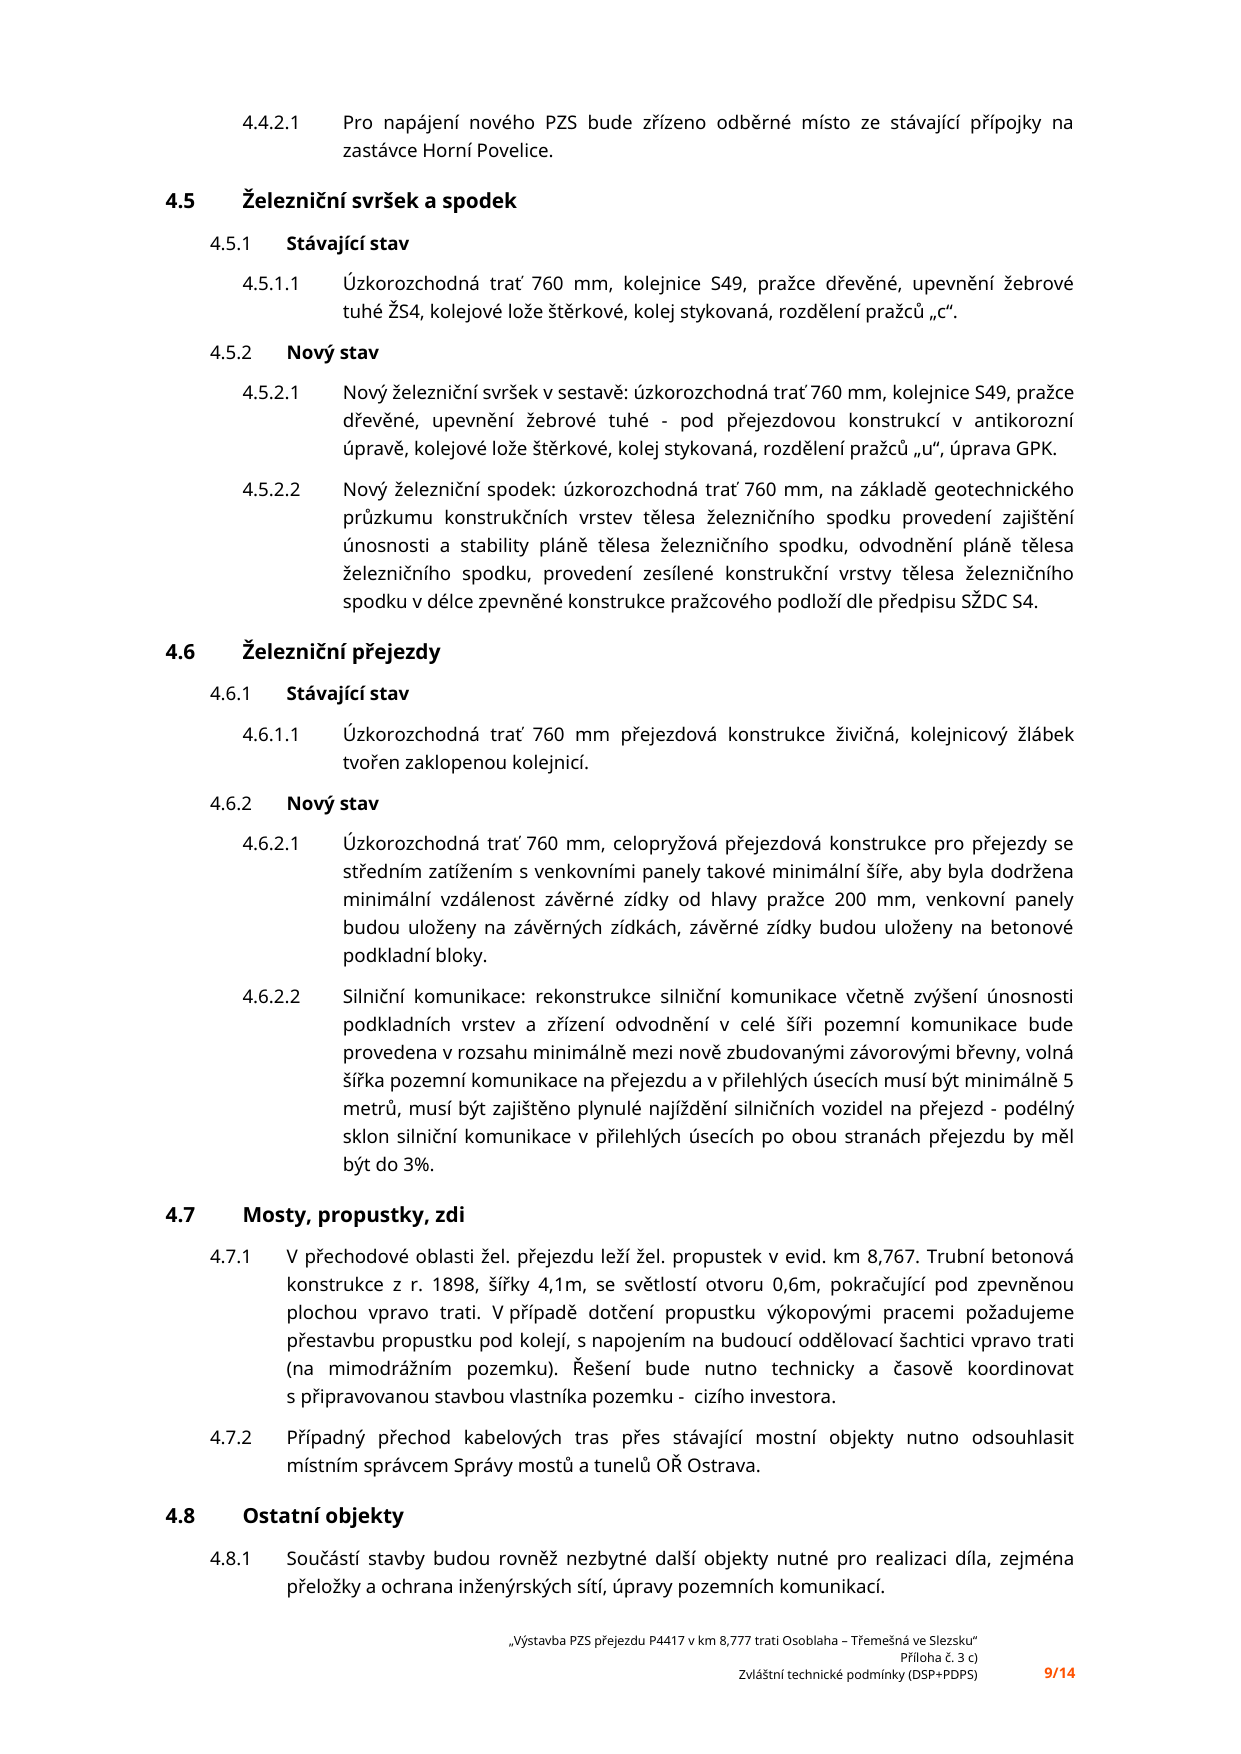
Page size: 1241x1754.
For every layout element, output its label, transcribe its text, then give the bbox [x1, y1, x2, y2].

text Případný přechod kabelových tras přes stávající mostní objekty nutno odsouhlasit místním správcem Správy mostů a tunelů OŘ Ostrava. [210, 1424, 1075, 1478]
text V přechodové oblasti žel. přejezdu leží žel. propustek v evid. km 8,767. Trubní betonová konstrukce z r. 1898, šířky 4,1m, se světlostí otvoru 0,6m, pokračující pod zpevněnou plochou vpravo trati. V případě dotčení propustku výkopovými pracemi požadujeme přestavbu propustku pod kolejí, s napojením na budoucí oddělovací šachtici vpravo trati (na mimodrážním pozemku). Řešení bude nutno technicky a časově koordinovat s připravovanou stavbou vlastníka pozemku - cizího investora. [210, 1244, 1075, 1409]
text Součástí stavby budou rovněž nezbytné další objekty nutné pro realizaci díla, zejména přeložky a ochrana inženýrských sítí, úpravy pozemních komunikací. [210, 1545, 1075, 1598]
text Mosty, propustky, zdi [165, 1200, 1075, 1228]
text Ostatní objekty [165, 1501, 1075, 1529]
text Pro napájení nového PZS bude zřízeno odběrné místo ze stávající přípojky na zastávce Horní Povelice. [242, 109, 1075, 163]
text Stávající stav [210, 681, 1075, 706]
text Úzkorozchodná trať 760 mm, celopryžová přejezdová konstrukce pro přejezdy se středním zatížením s venkovními panely takové minimální šíře, aby byla dodržena minimální vzdálenost závěrné zídky od hlavy pražce 200 mm, venkovní panely budou uloženy na závěrných zídkách, závěrné zídky budou uloženy na betonové podkladní bloky. [242, 830, 1075, 968]
text Nový železniční spodek: úzkorozchodná trať 760 mm, na základě geotechnického průzkumu konstrukčních vrstev tělesa železničního spodku provedení zajištění únosnosti a stability pláně tělesa železničního spodku, odvodnění pláně tělesa železničního spodku, provedení zesílené konstrukční vrstvy tělesa železničního spodku v délce zpevněné konstrukce pražcového podloží dle předpisu SŽDC S4. [242, 476, 1075, 614]
text Stávající stav [210, 230, 1075, 255]
text Silniční komunikace: rekonstrukce silniční komunikace včetně zvýšení únosnosti podkladních vrstev a zřízení odvodnění v celé šíři pozemní komunikace bude provedena v rozsahu minimálně mezi nově zbudovanými závorovými břevny, volná šířka pozemní komunikace na přejezdu a v přilehlých úsecích musí být minimálně 5 metrů, musí být zajištěno plynulé najíždění silničních vozidel na přejezd - podélný sklon silniční komunikace v přilehlých úsecích po obou stranách přejezdu by měl být do 3%. [242, 983, 1075, 1177]
text Nový železniční svršek v sestavě: úzkorozchodná trať 760 mm, kolejnice S49, pražce dřevěné, upevnění žebrové tuhé - pod přejezdovou konstrukcí v antikorozní úpravě, kolejové lože štěrkové, kolej stykovaná, rozdělení pražců „u“, úprava GPK. [242, 379, 1075, 461]
text Nový stav [210, 339, 1075, 364]
text Úzkorozchodná trať 760 mm přejezdová konstrukce živičná, kolejnicový žlábek tvořen zaklopenou kolejnicí. [242, 721, 1075, 775]
text Nový stav [210, 790, 1075, 815]
text Úzkorozchodná trať 760 mm, kolejnice S49, pražce dřevěné, upevnění žebrové tuhé ŽS4, kolejové lože štěrkové, kolej stykovaná, rozdělení pražců „c“. [242, 270, 1075, 324]
text Železniční svršek a spodek [165, 186, 1075, 214]
text Železniční přejezdy [165, 637, 1075, 665]
